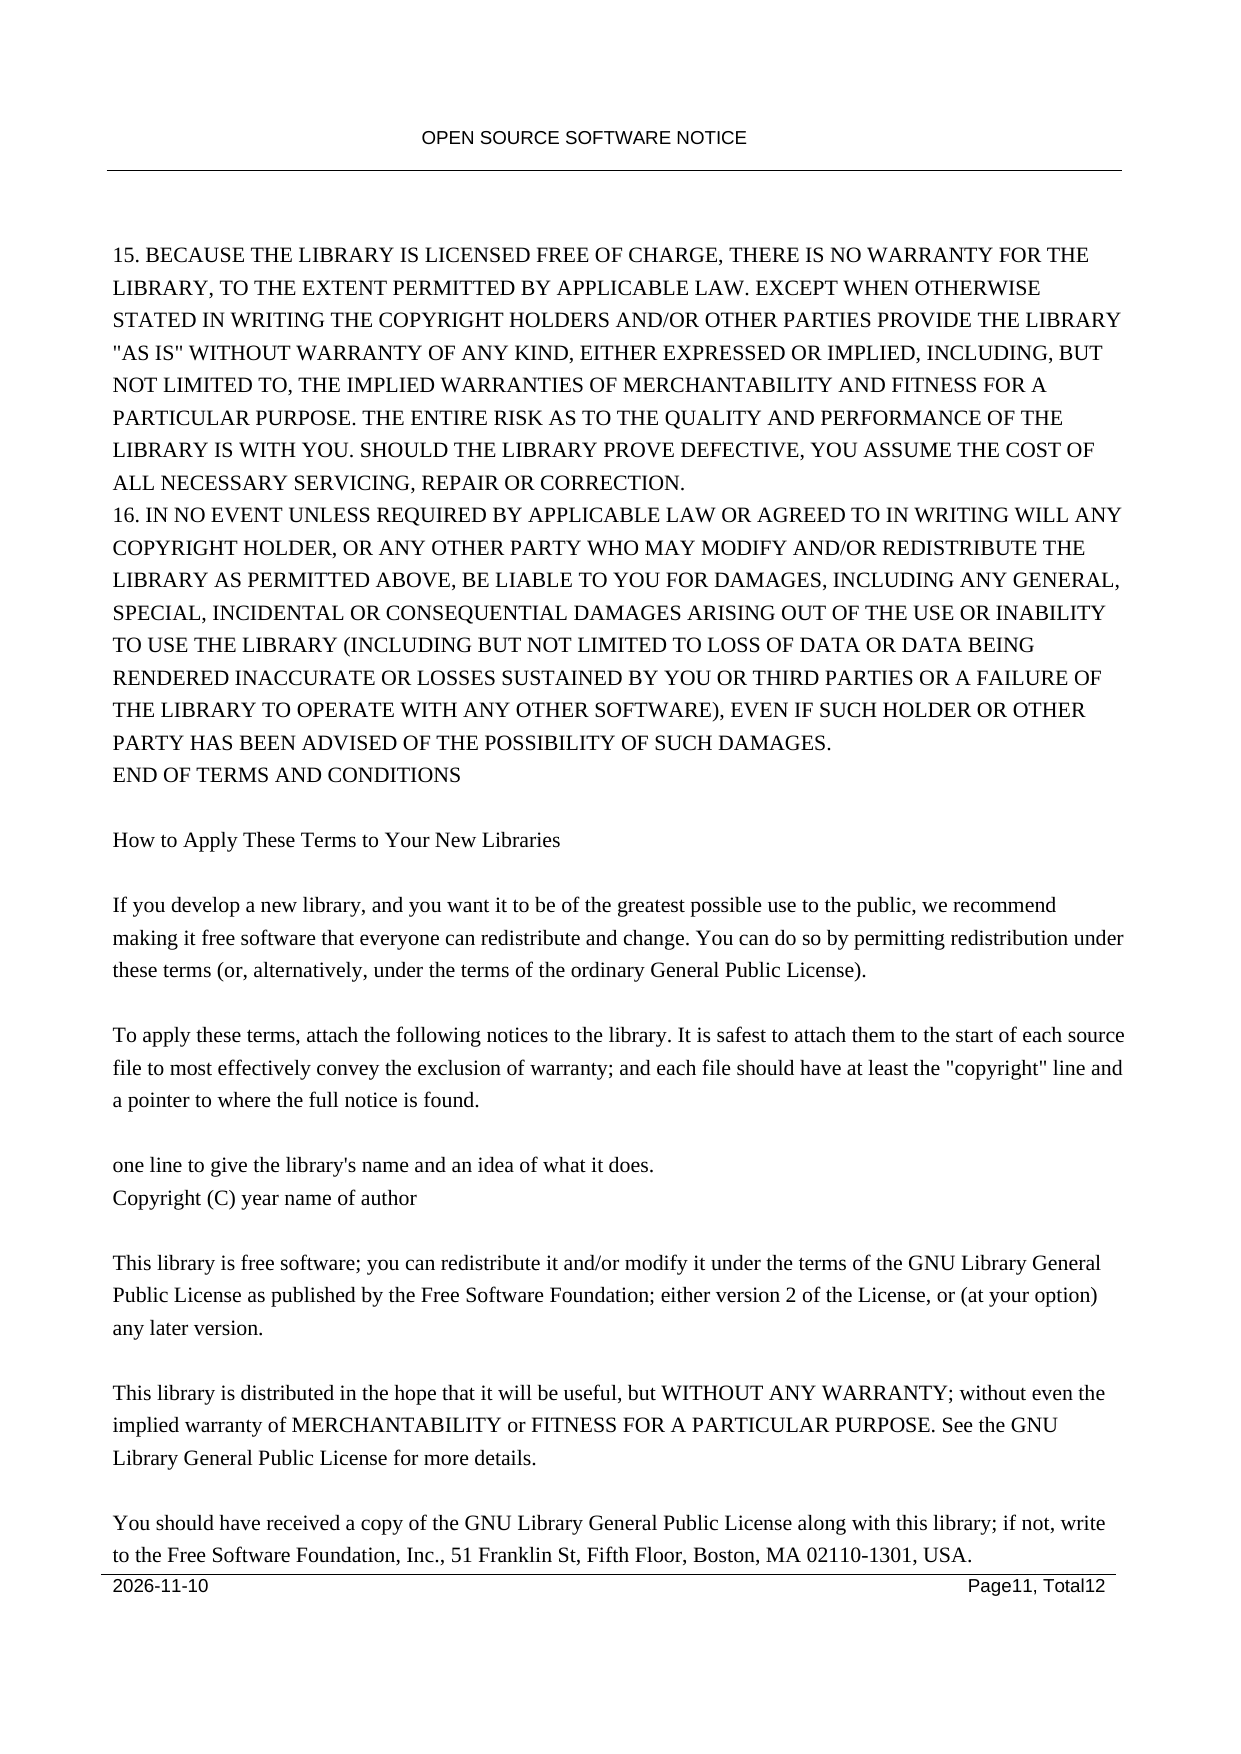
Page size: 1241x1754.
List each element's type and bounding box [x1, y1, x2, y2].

text [112, 206, 1128, 1571]
